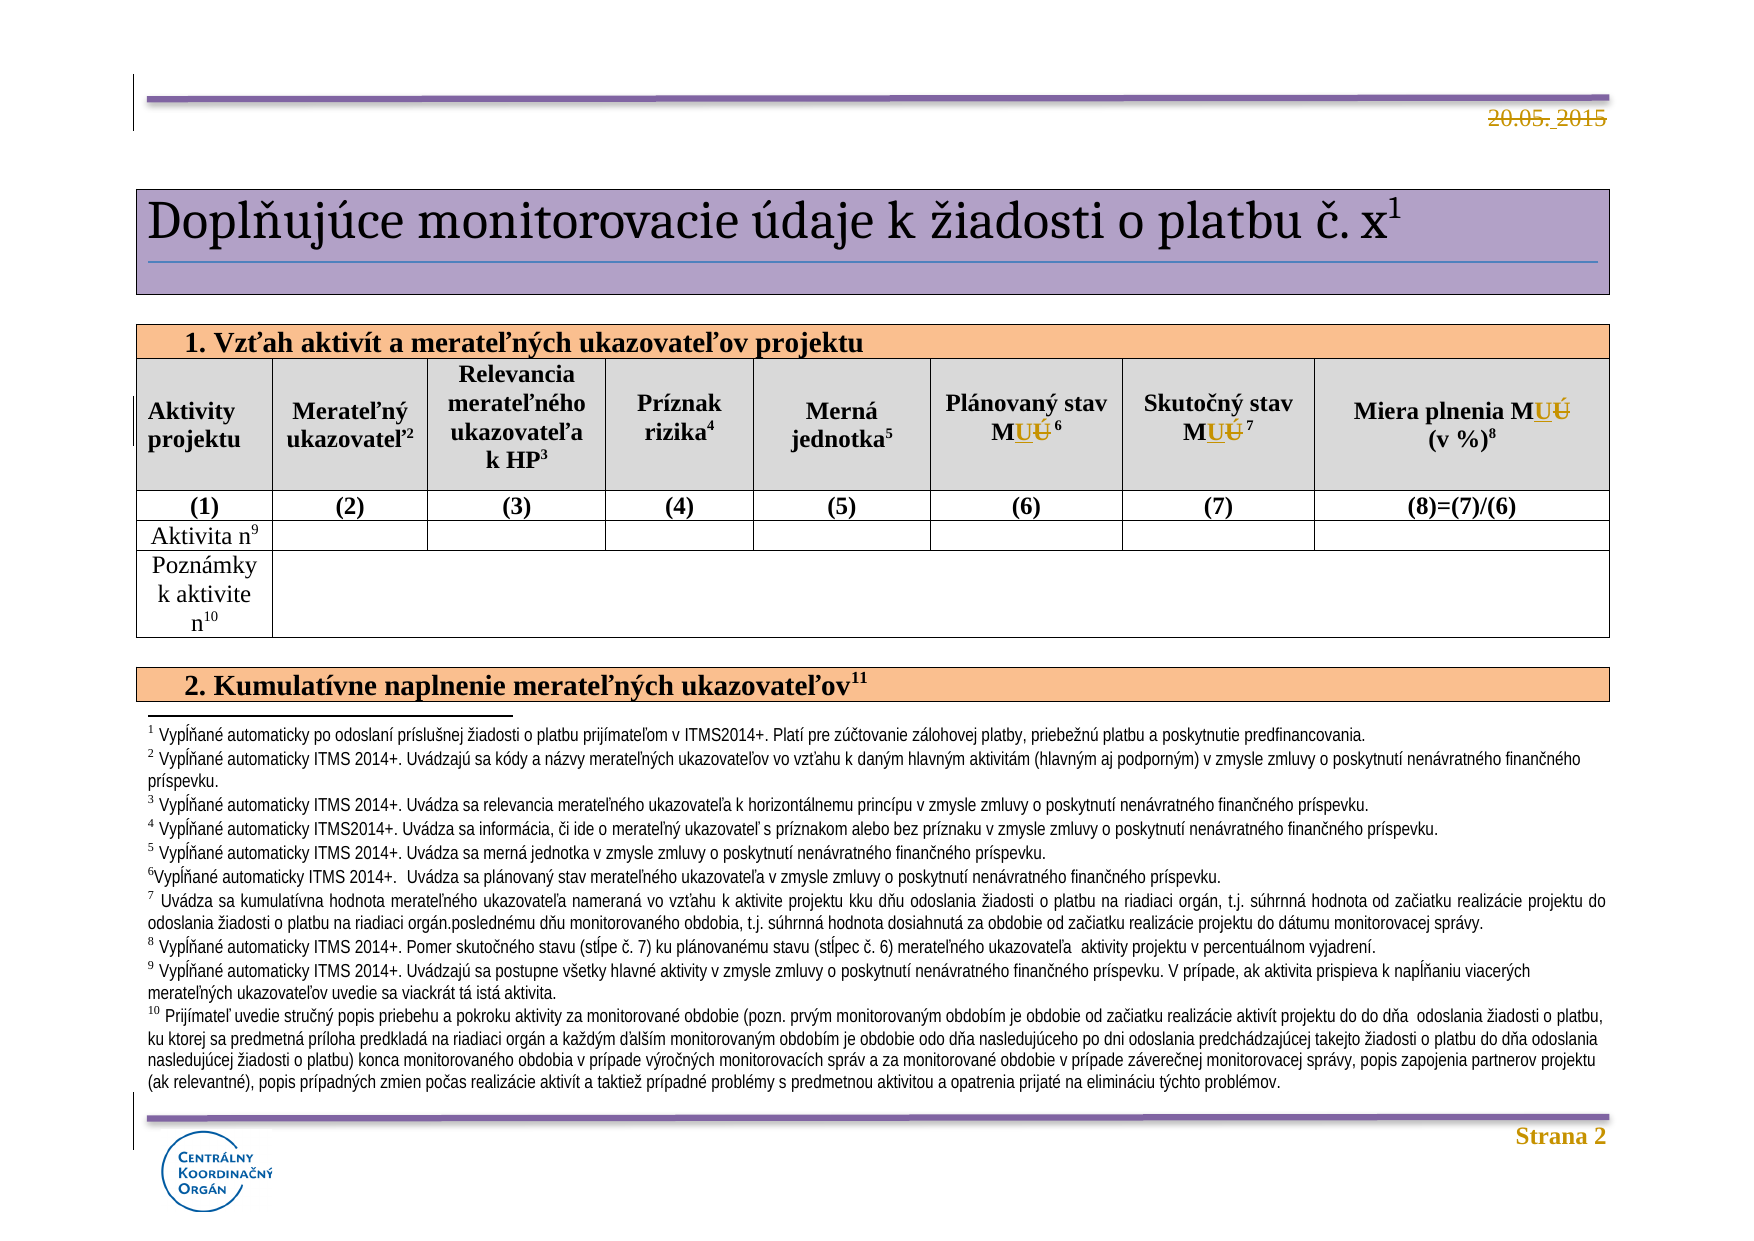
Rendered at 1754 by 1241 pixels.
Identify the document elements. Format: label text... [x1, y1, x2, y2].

table_cell [1315, 521, 1609, 549]
table_cell Miera plnenia M (v %) [1315, 359, 1609, 490]
table_cell (5) [754, 491, 930, 520]
table_cell Merateľný ukazovateľ [273, 359, 427, 490]
table_cell (4) [606, 491, 753, 520]
table_cell [754, 521, 930, 549]
table_cell Poznámky k aktivite n [137, 551, 272, 637]
table_cell (6) [931, 491, 1122, 520]
table_cell Skutočný stav M [1123, 359, 1314, 490]
table_cell Aktivity projektu [137, 359, 272, 490]
table_cell Príznak rizika [606, 359, 753, 490]
table_cell Plánovaný stav M [931, 359, 1122, 490]
table_cell [1123, 521, 1314, 549]
table_cell (7) [1123, 491, 1314, 520]
table_cell Merná jednotka [754, 359, 930, 490]
table_cell (3) [428, 491, 605, 520]
table_header Doplňujúce monitorovacie údaje k žiadosti o platbu č. x [137, 190, 1609, 294]
table_cell (8)=(7)/(6) [1315, 491, 1609, 520]
table_cell (2) [273, 491, 427, 520]
table_cell [428, 521, 605, 549]
picture [159, 1129, 272, 1211]
table_cell [273, 551, 1609, 637]
table_cell [273, 521, 427, 549]
table_header 2. Kumulatívne naplnenie merateľných ukazovateľov [137, 668, 1609, 701]
table_cell (1) [137, 491, 272, 520]
table_header 1. Vzťah aktivít a merateľných ukazovateľov projektu [137, 325, 1609, 358]
table_cell Relevancia merateľného ukazovateľa k HP [428, 359, 605, 490]
table_cell Aktivita n [137, 521, 272, 549]
table_cell [931, 521, 1122, 549]
table_cell [606, 521, 753, 549]
